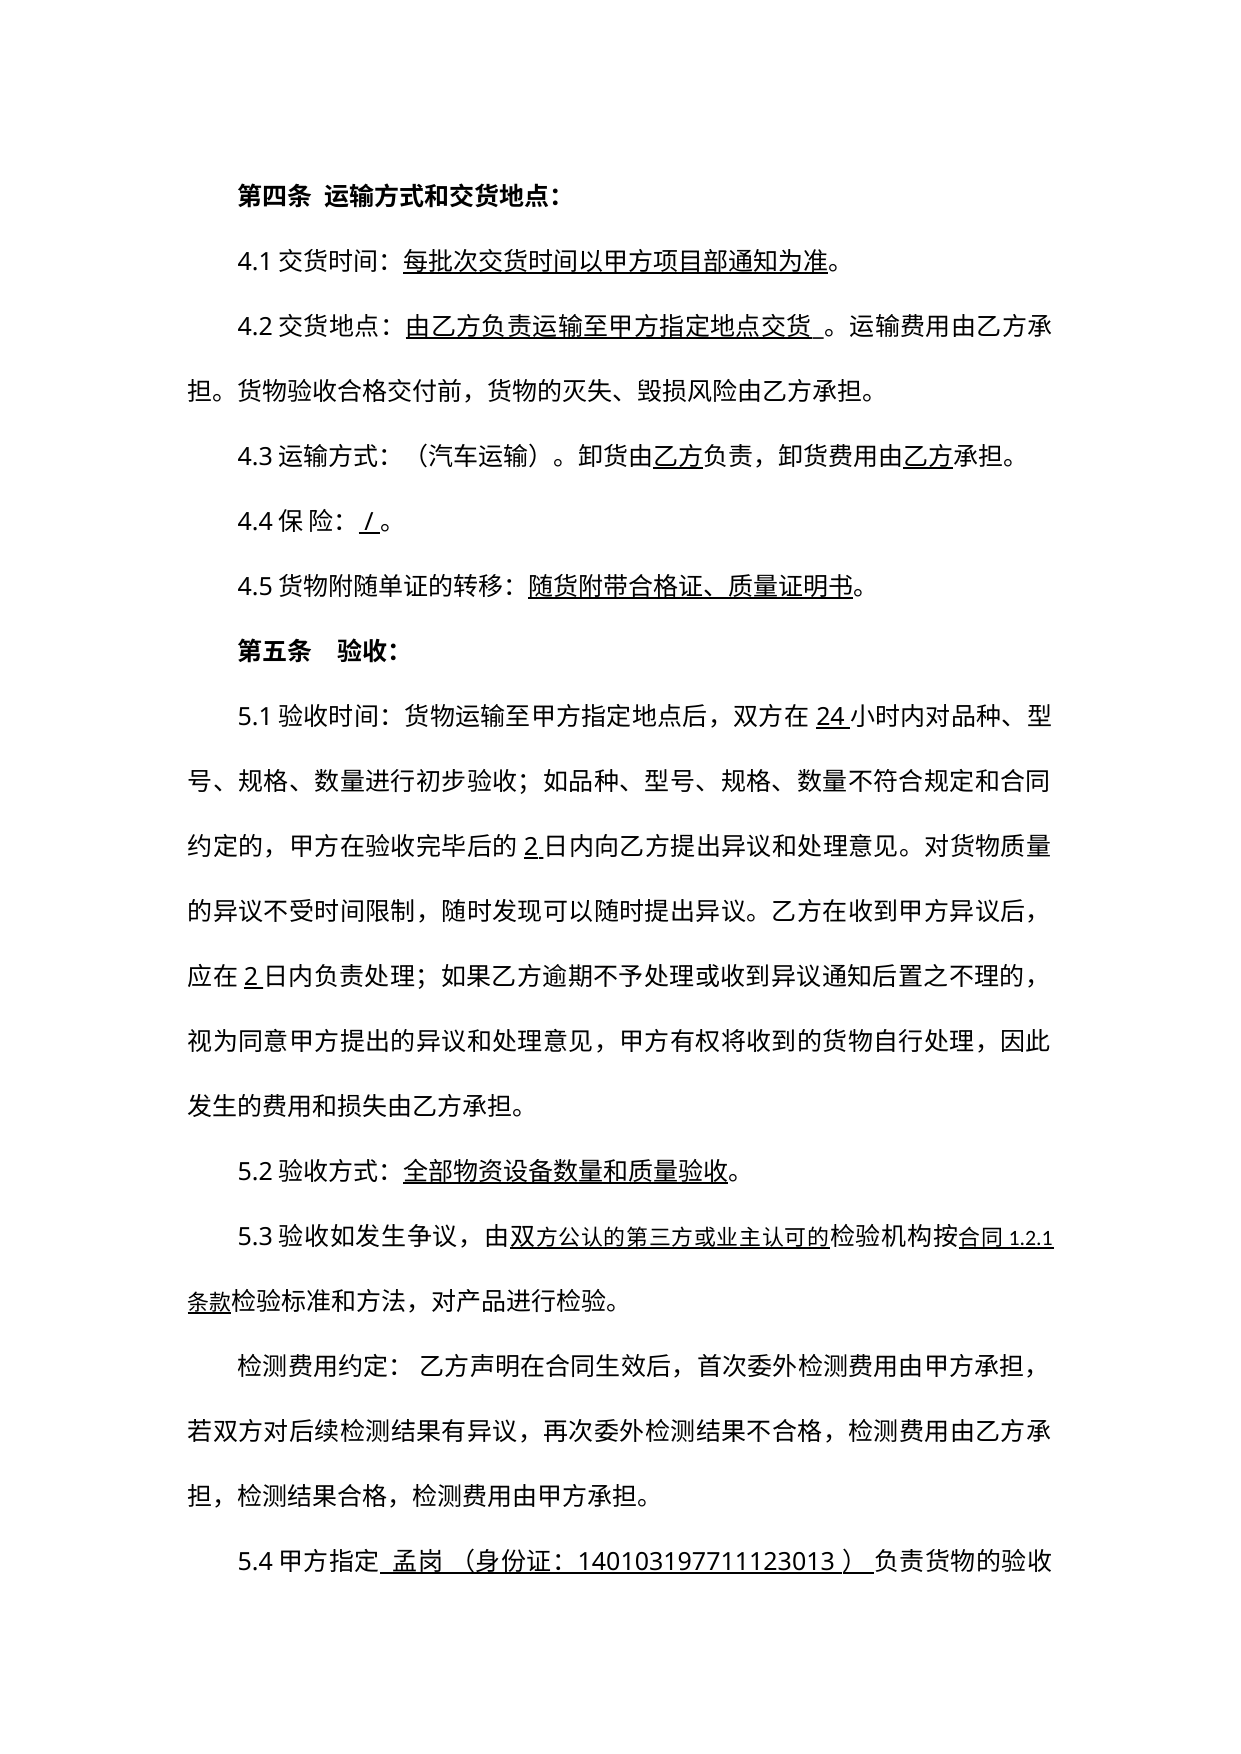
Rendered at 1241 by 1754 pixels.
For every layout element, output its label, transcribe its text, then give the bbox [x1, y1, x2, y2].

text 4.5货物附随单证的转移：随货附带合格证、质量证明书。 [187, 552, 1053, 617]
text 5.1验收时间：货物运输至甲方指定地点后，双方在24小时内对品种、型号、规格、数量进行初步验收；如品种、型号、规格、数量不符合规定和合同约定的，甲方在验收完毕后的2日内向乙方提出异议和处理意见。对货物质量的异议不受时间限制，随时发现可以随时提出异议。乙方在收到甲方异议后，应在2日内负责处理；如果乙方逾期不予处理或收到异议通知后置之不理的，视为同意甲方提出的异议和处理意见，甲方有权将收到的货物自行处理，因此发生的费用和损失由乙方承担。 [187, 682, 1053, 1137]
text 4.3运输方式：（汽车运输）。卸货由乙方负责，卸货费用由乙方承担。 [187, 422, 1053, 487]
text 检测费用约定： 乙方声明在合同生效后，首次委外检测费用由甲方承担，若双方对后续检测结果有异议，再次委外检测结果不合格，检测费用由乙方承担，检测结果合格，检测费用由甲方承担。 [187, 1332, 1053, 1527]
text 4.4保 险： / 。 [187, 487, 1053, 552]
text 4.2交货地点：由乙方负责运输至甲方指定地点交货_。运输费用由乙方承担。货物验收合格交付前，货物的灭失、毁损风险由乙方承担。 [187, 292, 1053, 422]
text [187, 1527, 1053, 1592]
text 5.3验收如发生争议，由双方公认的第三方或业主认可的检验机构按合同1.2.1条款检验标准和方法，对产品进行检验。 [187, 1202, 1053, 1332]
text 第五条 验收： [187, 617, 1053, 682]
text 5.2验收方式：全部物资设备数量和质量验收。 [187, 1137, 1053, 1202]
text 第四条 运输方式和交货地点： [187, 162, 1053, 227]
text 4.1交货时间：每批次交货时间以甲方项目部通知为准。 [187, 227, 1053, 292]
